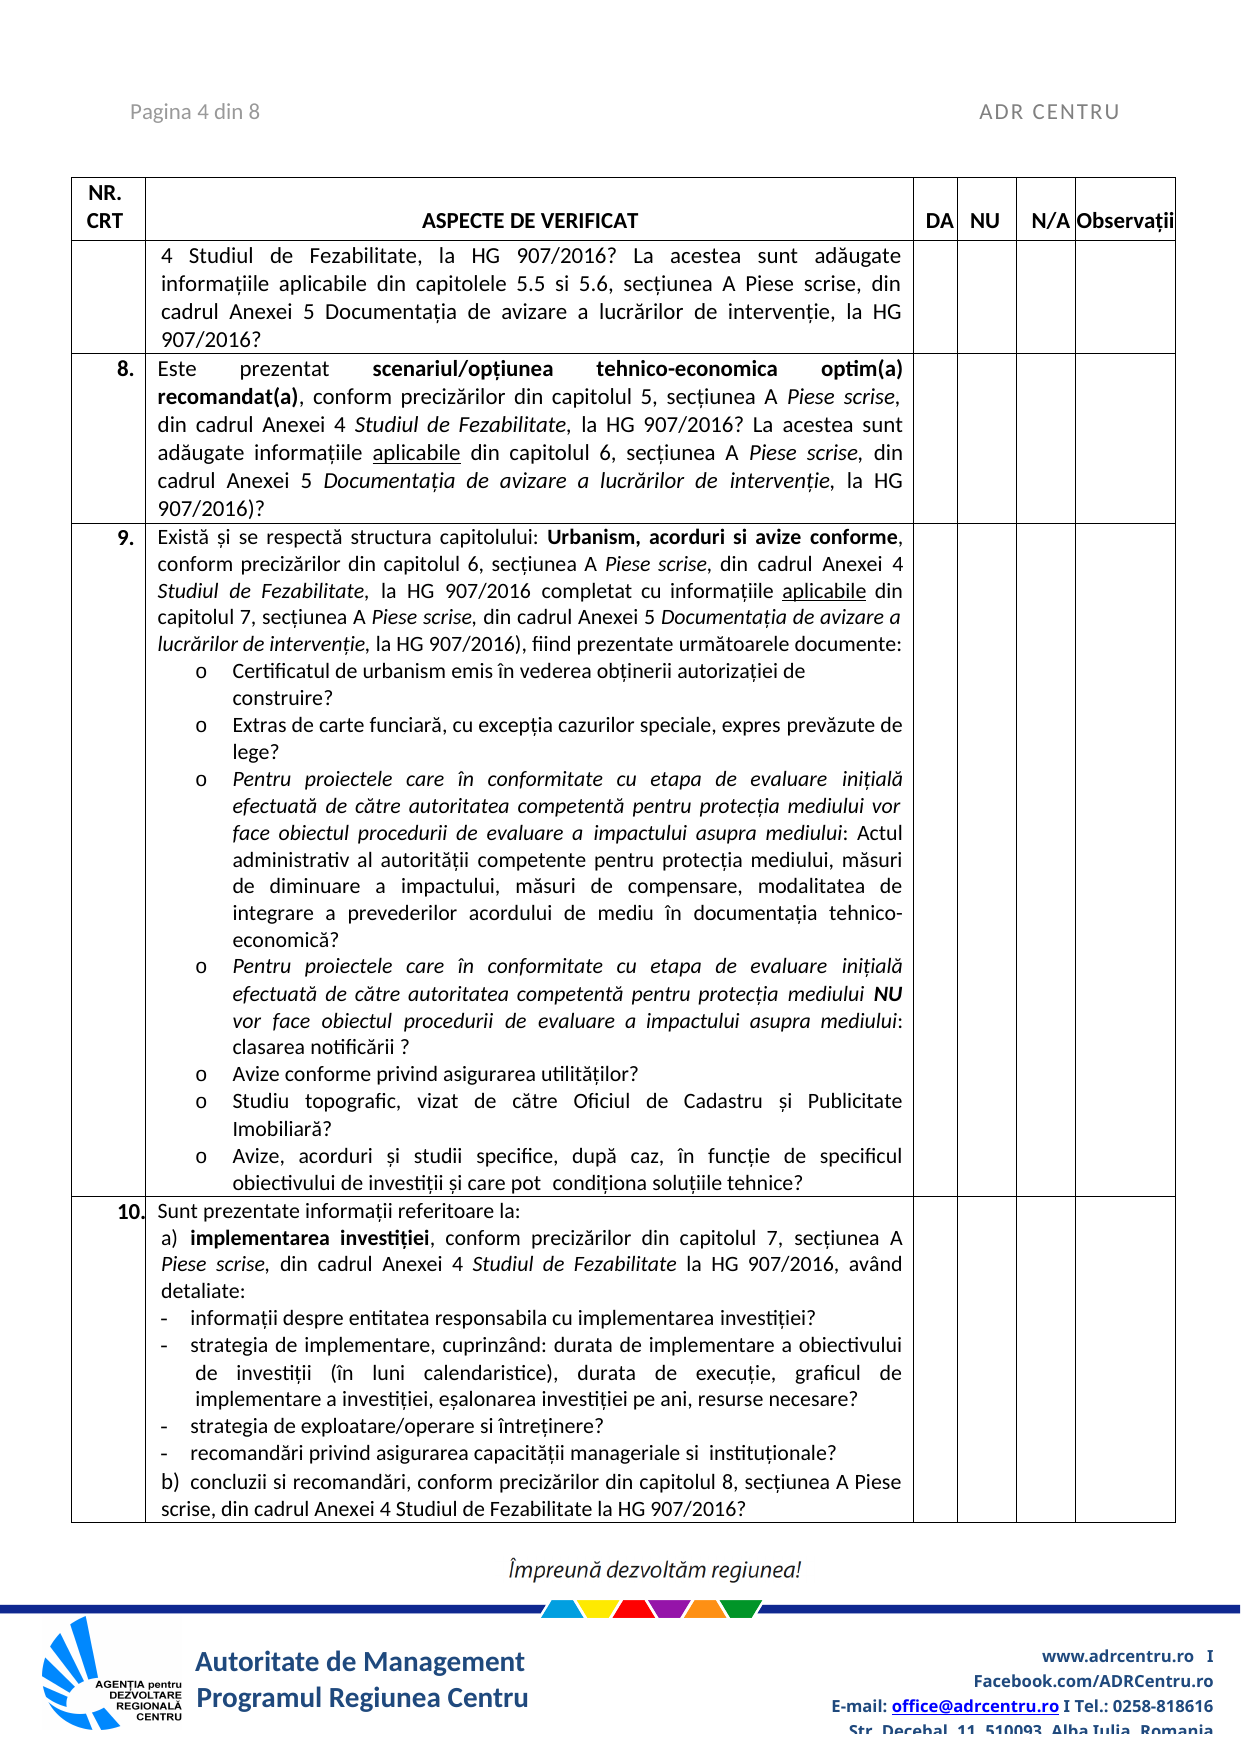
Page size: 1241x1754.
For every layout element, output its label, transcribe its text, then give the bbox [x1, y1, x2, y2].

table_cell [72, 524, 145, 1196]
table_cell [958, 241, 1016, 353]
table_cell [72, 241, 145, 353]
table_header Observații [1076, 178, 1175, 240]
table_cell [958, 524, 1016, 1196]
table_cell [1017, 354, 1075, 522]
table_cell [1076, 241, 1175, 353]
table_cell Sunt prezentate informații referitoare la: implementarea investiției, conform precizărilor din capitolul 7, secțiunea A Piese scrise, din cadrul Anexei 4 Studiul de Fezabilitate la HG 907/2016, având detaliate: informații despre entitatea responsabila cu implementarea investiției? strategia de implementare, cuprinzând: durata de implementare a obiectivului de investiții (în luni calendaristice), durata de execuție, graficul de implementare a investiției, eșalonarea investiției pe ani, resurse necesare? strategia de exploatare/operare si întreținere? recomandări privind asigurarea capacității manageriale si instituționale? concluzii si recomandări, conform precizărilor din capitolul 8, secțiunea A Piese scrise, din cadrul Anexei 4 Studiul de Fezabilitate la HG 907/2016? [146, 1197, 913, 1522]
table_cell [1076, 354, 1175, 522]
table_cell Este prezentat scenariul/opțiunea tehnico-economica optim(a) recomandat(a), conform precizărilor din capitolul 5, secțiunea A Piese scrise, din cadrul Anexei 4 Studiul de Fezabilitate, la HG 907/2016? La acestea sunt adăugate informațiile aplicabile din capitolul 6, secțiunea A Piese scrise, din cadrul Anexei 5 Documentația de avizare a lucrărilor de intervenție, la HG 907/2016)? [146, 354, 913, 522]
table_cell [1017, 241, 1075, 353]
table_header ASPECTE DE VERIFICAT [146, 178, 913, 240]
picture [0, 1600, 550, 1730]
table_header DA [914, 178, 957, 240]
table_cell [72, 354, 145, 522]
table_cell [914, 354, 957, 522]
table_cell Există și se respectă structura capitolului: Urbanism, acorduri si avize conforme, conform precizărilor din capitolul 6, secțiunea A Piese scrise, din cadrul Anexei 4 Studiul de Fezabilitate, la HG 907/2016 completat cu informațiile aplicabile din capitolul 7, secțiunea A Piese scrise, din cadrul Anexei 5 Documentația de avizare a lucrărilor de intervenție, la HG 907/2016), fiind prezentate următoarele documente: Certificatul de urbanism emis în vederea obținerii autorizației de construire? Extras de carte funciară, cu excepția cazurilor speciale, expres prevăzute de lege? Pentru proiectele care în conformitate cu etapa de evaluare inițială efectuată de către autoritatea competentă pentru protecția mediului vor face obiectul procedurii de evaluare a impactului asupra mediului: Actul administrativ al autorității competente pentru protecția mediului, măsuri de diminuare a impactului, măsuri de compensare, modalitatea de integrare a prevederilor acordului de mediu în documentația tehnico- economică? Pentru proiectele care în conformitate cu etapa de evaluare inițială efectuată de către autoritatea competentă pentru protecția mediului NU vor face obiectul procedurii de evaluare a impactului asupra mediului: clasarea notificării ? Avize conforme privind asigurarea utilităților? Studiu topografic, vizat de către Oficiul de Cadastru și Publicitate Imobiliară? Avize, acorduri și studii specifice, după caz, în funcție de specificul obiectivului de investiții și care pot condiționa soluțiile tehnice? [146, 524, 913, 1196]
table_cell [914, 524, 957, 1196]
table_cell [1017, 1197, 1075, 1522]
table_header NU [958, 178, 1016, 240]
picture [495, 1556, 814, 1583]
table_cell [958, 354, 1016, 522]
table_header NR. CRT [72, 178, 145, 240]
table_cell [914, 1197, 957, 1522]
table_cell [1017, 524, 1075, 1196]
table_cell [914, 241, 957, 353]
table_cell [1076, 1197, 1175, 1522]
table_cell [958, 1197, 1016, 1522]
table_cell [72, 1197, 145, 1522]
table_cell [1076, 524, 1175, 1196]
picture [574, 1600, 1241, 1618]
table_header N/A [1017, 178, 1075, 240]
